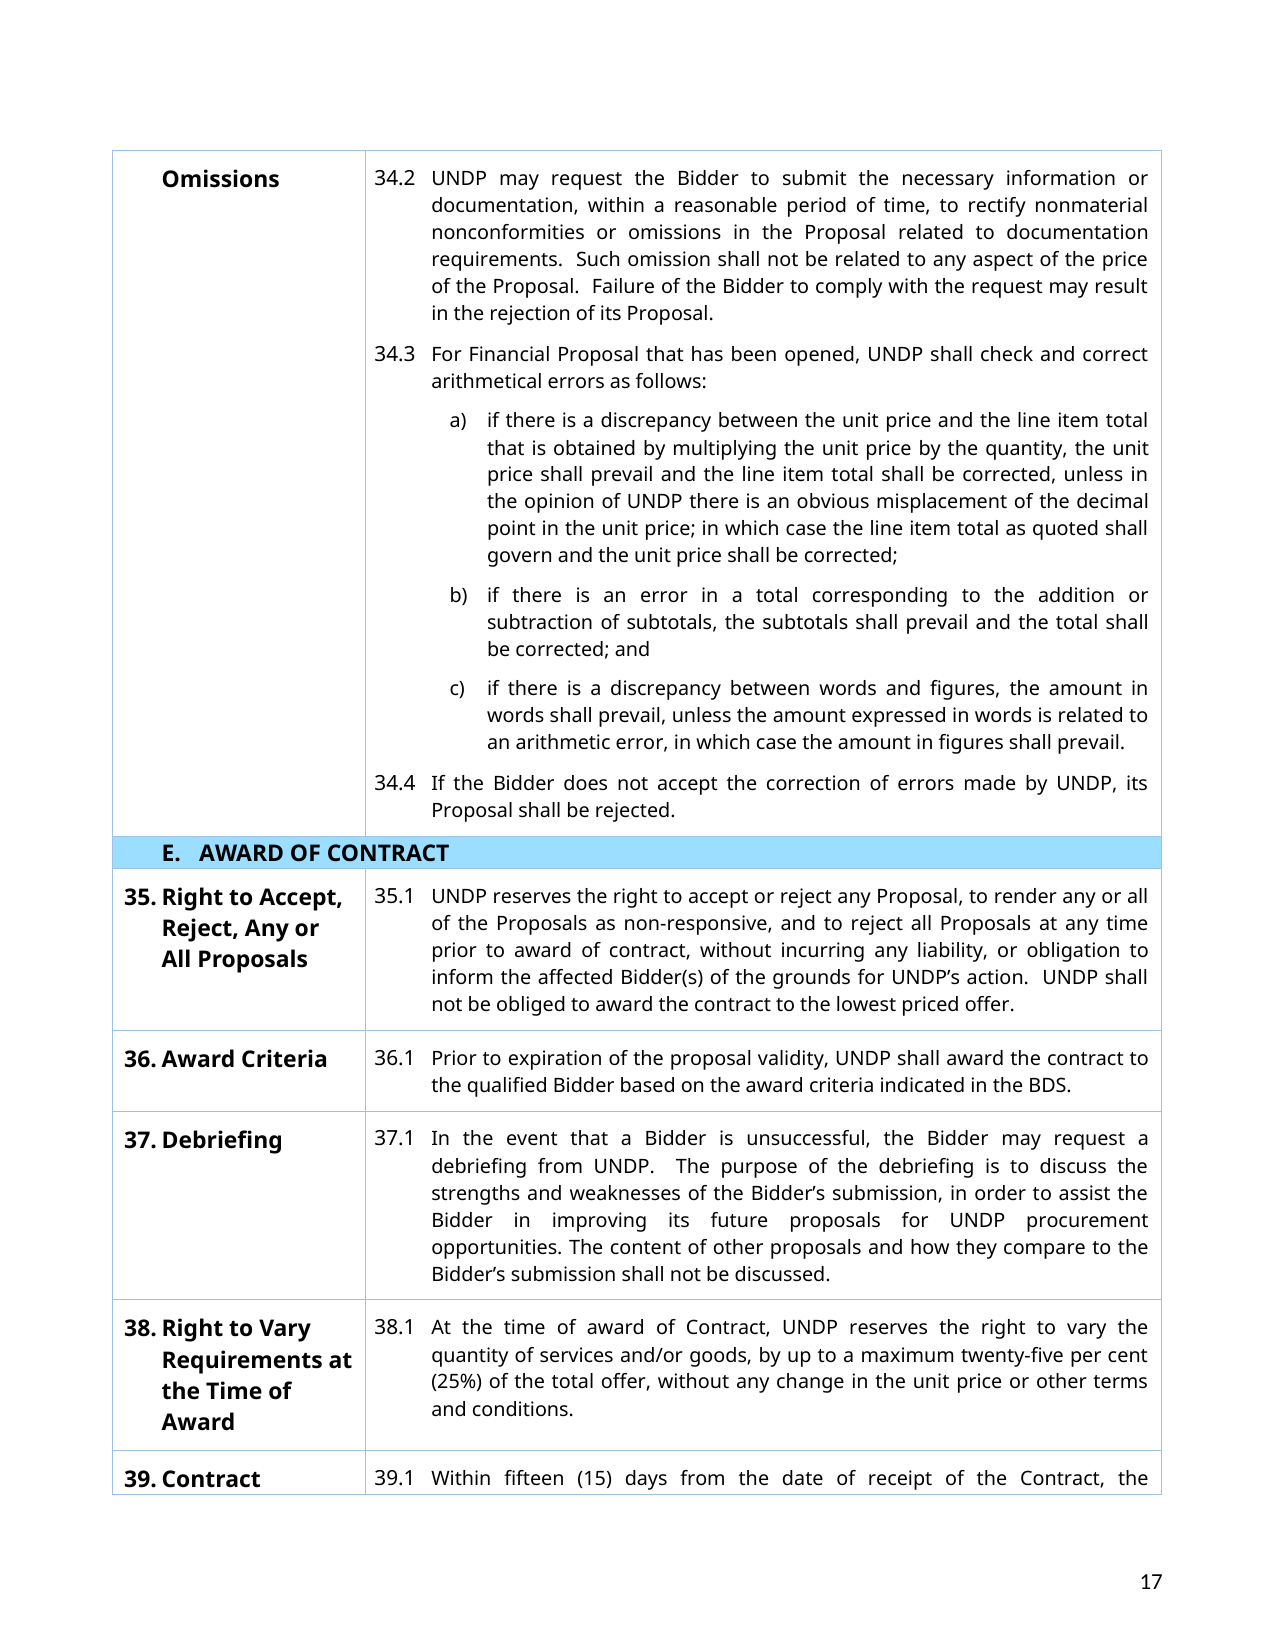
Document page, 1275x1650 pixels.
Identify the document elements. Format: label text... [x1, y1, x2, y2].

table_cell Contract Signature [113, 1451, 365, 1494]
table_cell Right to Vary Requirements at the Time of Award [113, 1300, 365, 1450]
table_cell At the time of award of Contract, UNDP reserves the right to vary the quantity of services and/or goods, by up to a maximum twenty-five per cent (25%) of the total offer, without any change in the unit price or other terms and conditions. [366, 1300, 1161, 1450]
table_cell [113, 151, 365, 836]
table_cell Award Criteria [113, 1031, 365, 1111]
table_cell In the event that a Bidder is unsuccessful, the Bidder may request a debriefing from UNDP. The purpose of the debriefing is to discuss the strengths and weaknesses of the Bidder’s submission, in order to assist the Bidder in improving its future proposals for UNDP procurement opportunities. The content of other proposals and how they compare to the Bidder’s submission shall not be discussed. [366, 1112, 1161, 1299]
table_cell Prior to expiration of the proposal validity, UNDP shall award the contract to the qualified Bidder based on the award criteria indicated in the BDS. [366, 1031, 1161, 1111]
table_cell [366, 1451, 1161, 1494]
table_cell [366, 151, 1161, 836]
table_cell Right to Accept, Reject, Any or All Proposals [113, 869, 365, 1029]
table_cell UNDP reserves the right to accept or reject any Proposal, to render any or all of the Proposals as non-responsive, and to reject all Proposals at any time prior to award of contract, without incurring any liability, or obligation to inform the affected Bidder(s) of the grounds for UNDP’s action. UNDP shall not be obliged to award the contract to the lowest priced offer. [366, 869, 1161, 1029]
table_cell AWARD OF CONTRACT [113, 837, 1161, 868]
table_cell Debriefing [113, 1112, 365, 1299]
